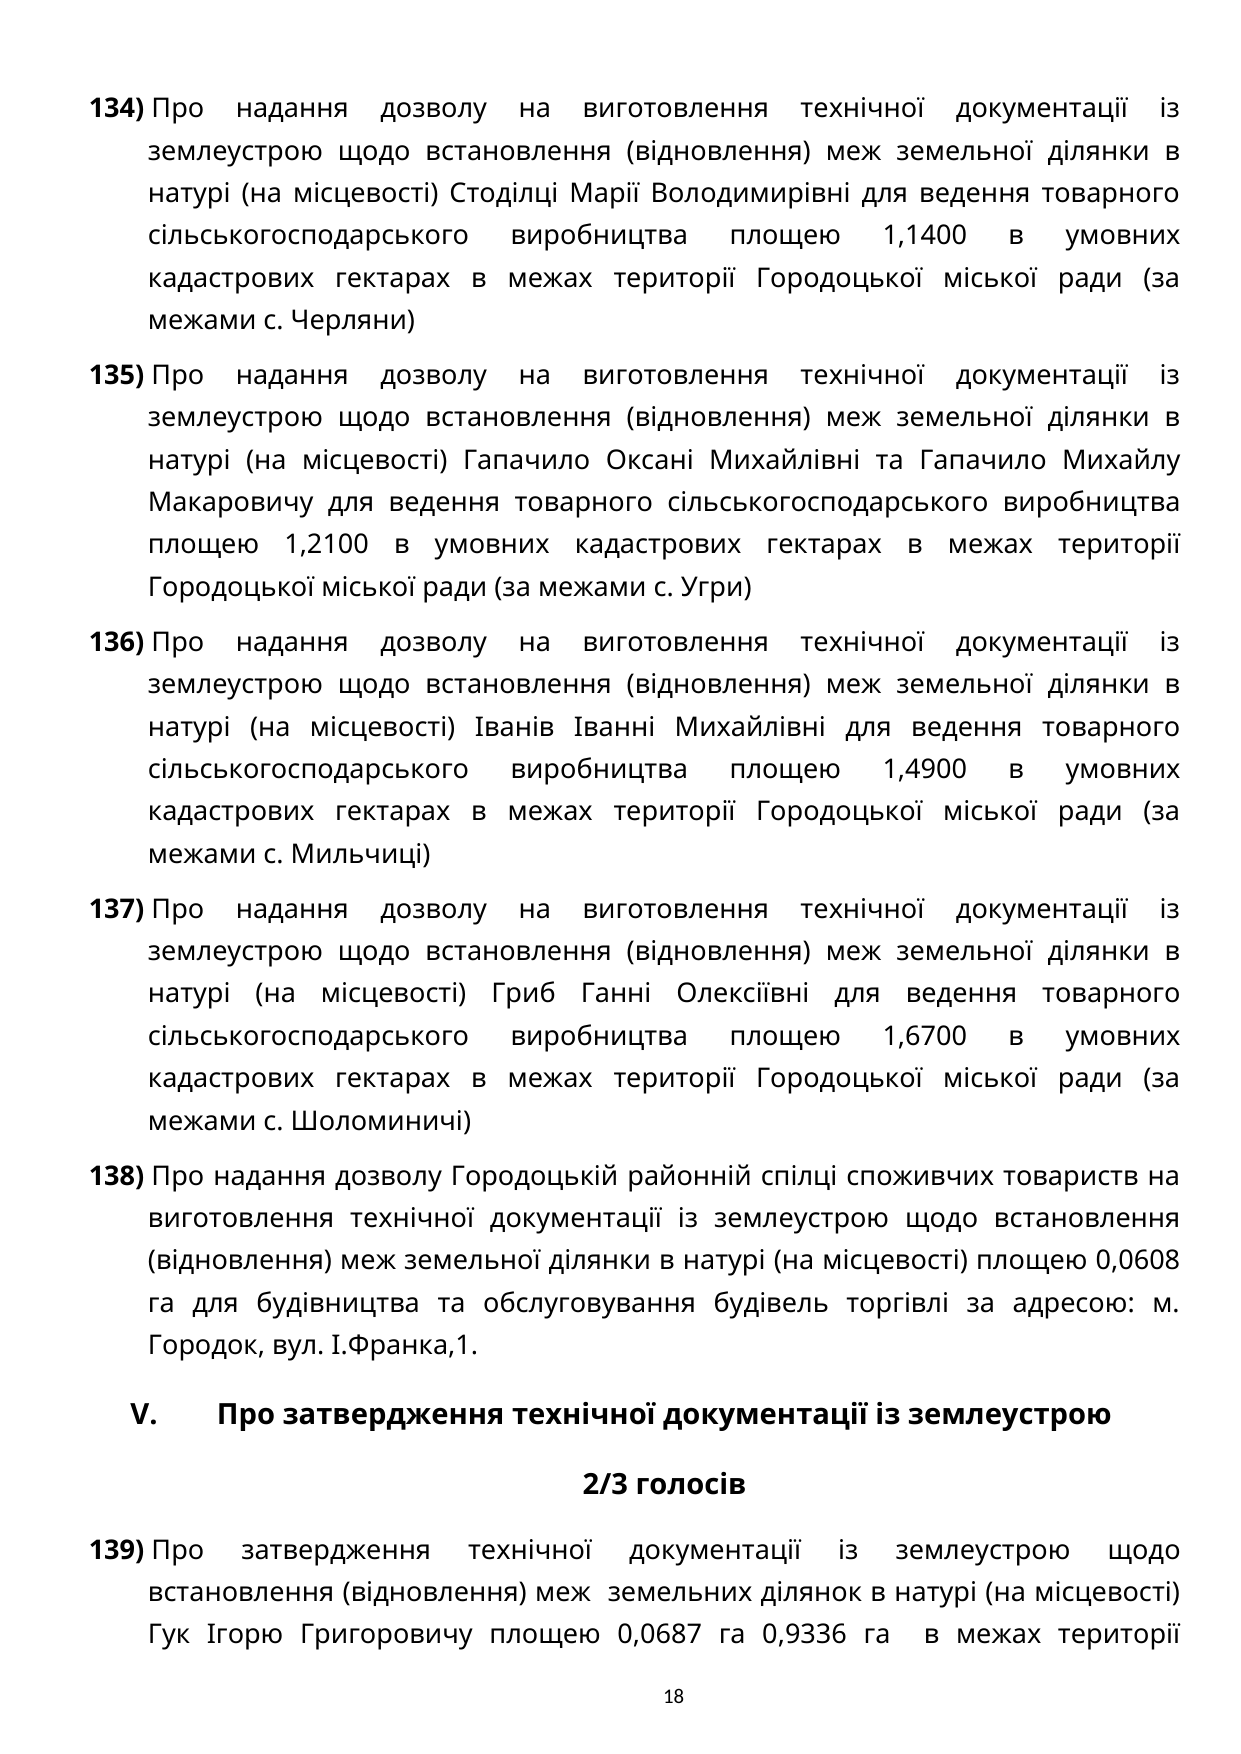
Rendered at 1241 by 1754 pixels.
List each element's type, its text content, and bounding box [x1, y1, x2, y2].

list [88, 1530, 1181, 1652]
list Про затвердження технічної документації із землеустрою [88, 1393, 1181, 1433]
list 2/3 голосів [148, 1464, 1181, 1503]
list Про надання дозволу Городоцькій районній спілці споживчих товариств на виготовлення технічної документації із землеустрою щодо встановлення (відновлення) меж земельної ділянки в натурі (на місцевості) площею 0,0608 га для будівництва та обслуговування будівель торгівлі за адресою: м. Городок, вул. І.Франка,1. [88, 1156, 1181, 1362]
list Про надання дозволу на виготовлення технічної документації із землеустрою щодо встановлення (відновлення) меж земельної ділянки в натурі (на місцевості) Іванів Іванні Михайлівні для ведення товарного сільськогосподарського виробництва площею 1,4900 в умовних кадастрових гектарах в межах території Городоцької міської ради (за межами с. Мильчиці) [88, 622, 1181, 871]
list Про надання дозволу на виготовлення технічної документації із землеустрою щодо встановлення (відновлення) меж земельної ділянки в натурі (на місцевості) Гриб Ганні Олексіївні для ведення товарного сільськогосподарського виробництва площею 1,6700 в умовних кадастрових гектарах в межах території Городоцької міської ради (за межами с. Шоломиничі) [88, 889, 1181, 1138]
list Про надання дозволу на виготовлення технічної документації із землеустрою щодо встановлення (відновлення) меж земельної ділянки в натурі (на місцевості) Стоділці Марії Володимирівні для ведення товарного сільськогосподарського виробництва площею 1,1400 в умовних кадастрових гектарах в межах території Городоцької міської ради (за межами с. Черляни) [88, 88, 1181, 337]
list Про надання дозволу на виготовлення технічної документації із землеустрою щодо встановлення (відновлення) меж земельної ділянки в натурі (на місцевості) Гапачило Оксані Михайлівні та Гапачило Михайлу Макаровичу для ведення товарного сільськогосподарського виробництва площею 1,2100 в умовних кадастрових гектарах в межах території Городоцької міської ради (за межами с. Угри) [88, 355, 1181, 604]
